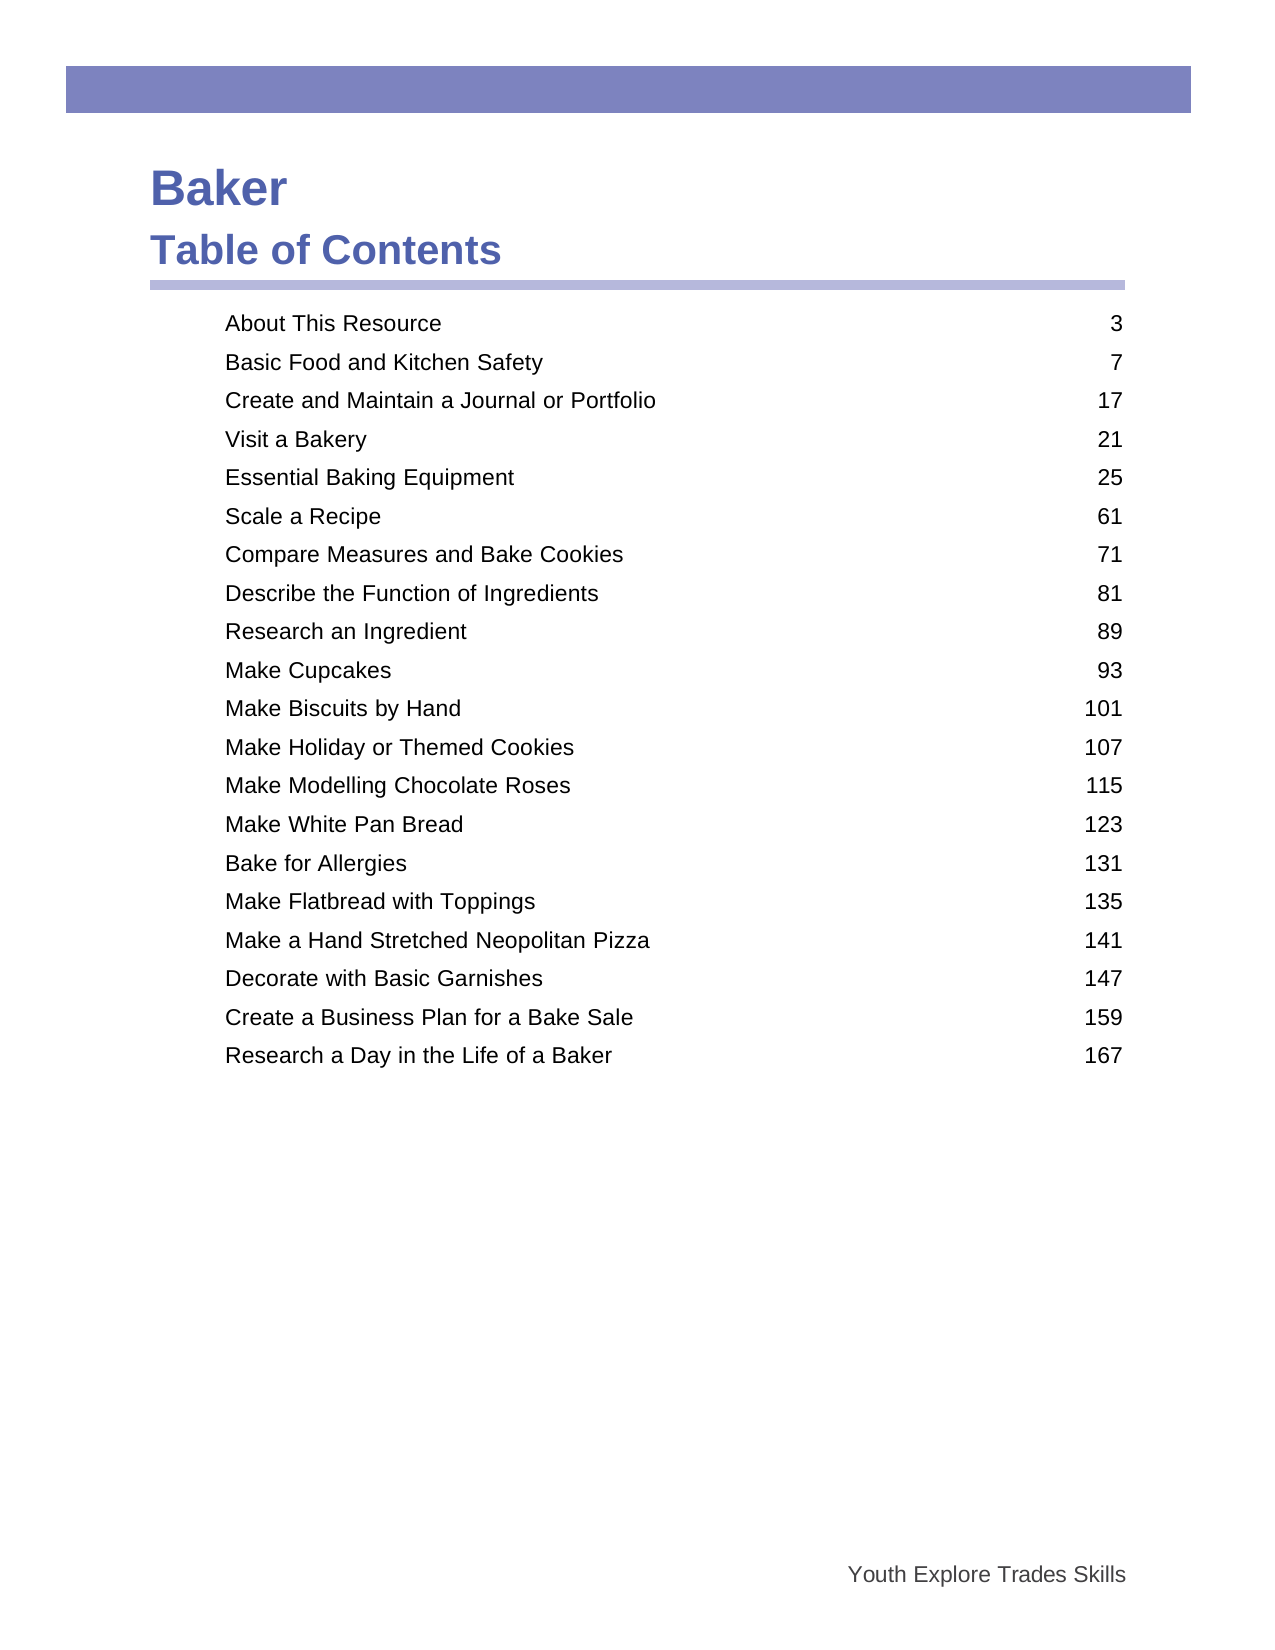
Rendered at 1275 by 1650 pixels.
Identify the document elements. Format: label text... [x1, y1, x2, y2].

text Baker [150, 158, 1183, 216]
text Table of Contents [150, 226, 1183, 274]
